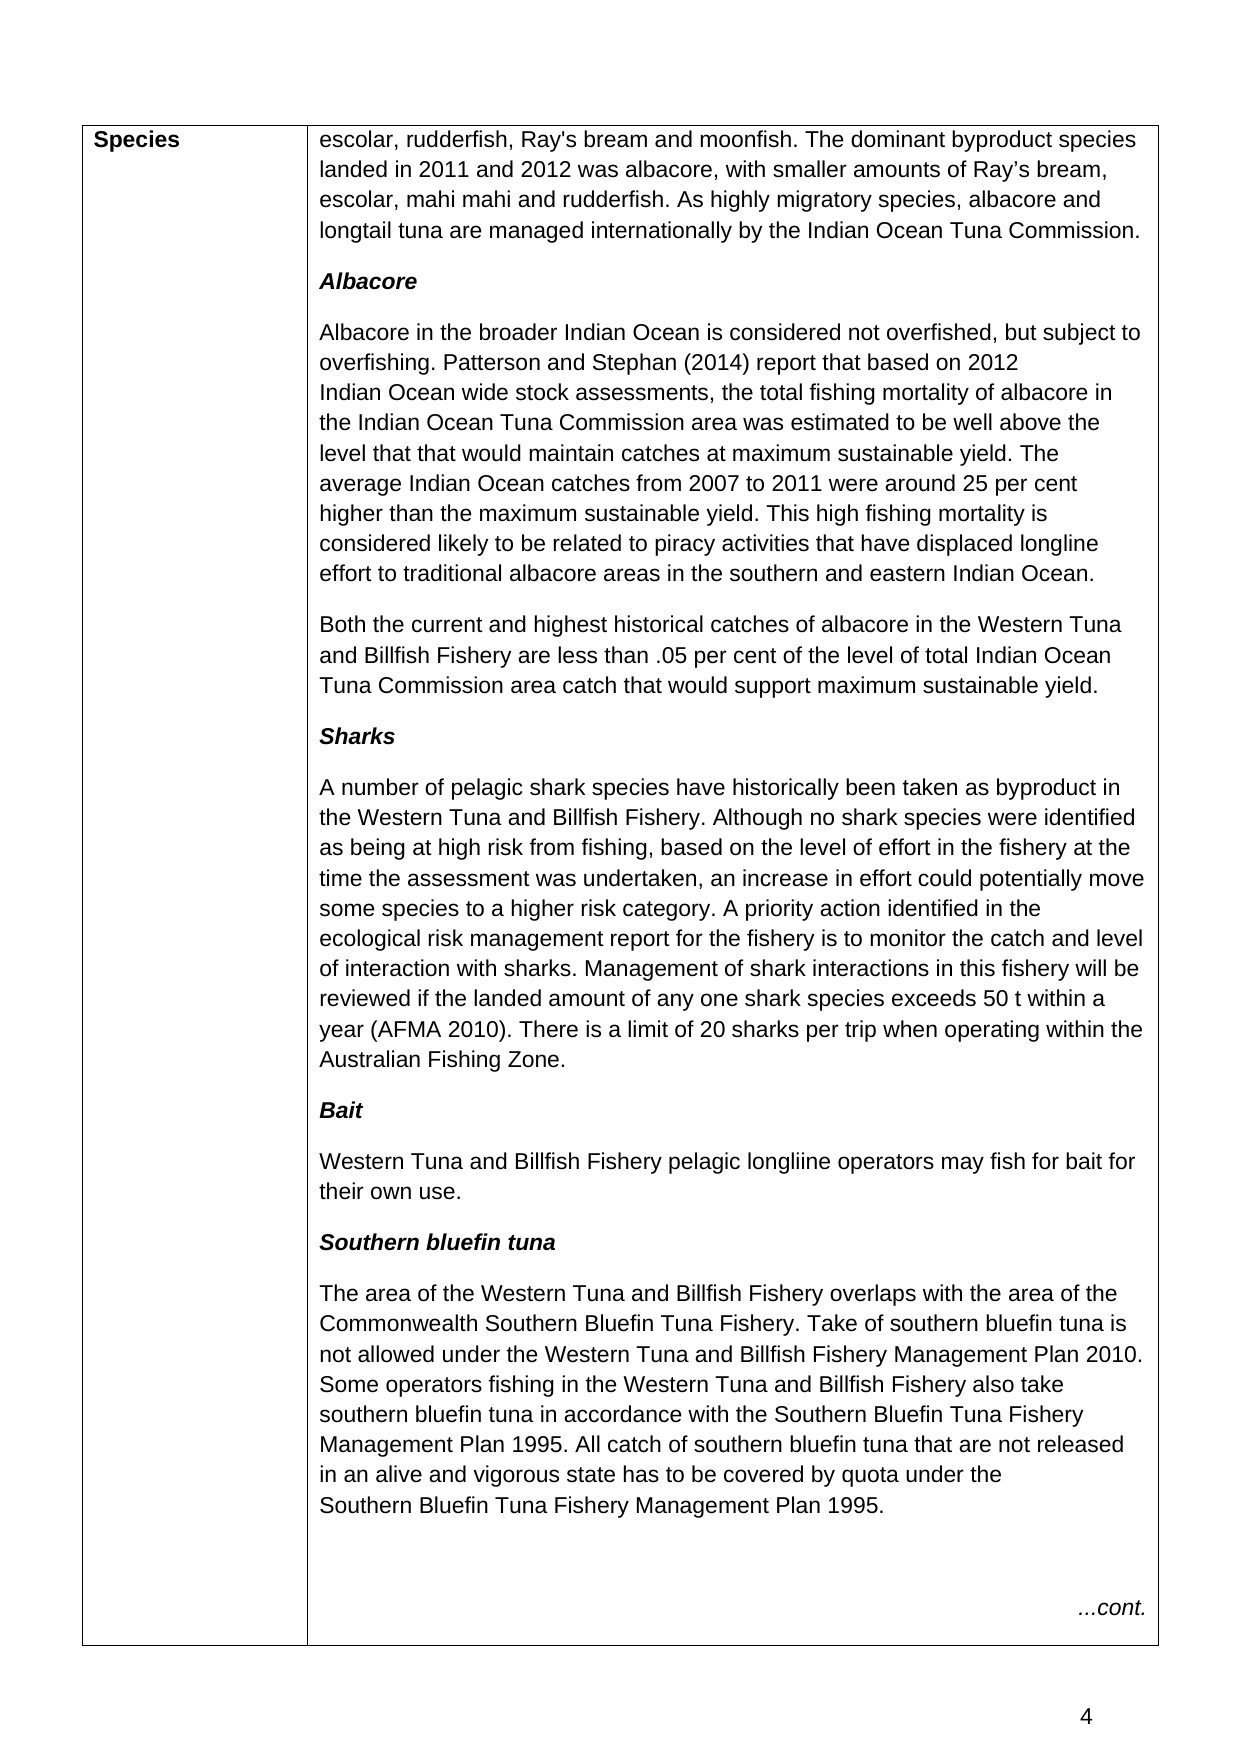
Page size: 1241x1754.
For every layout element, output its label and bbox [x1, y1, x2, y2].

table_cell [83, 126, 307, 1645]
table_cell [308, 126, 1158, 1645]
